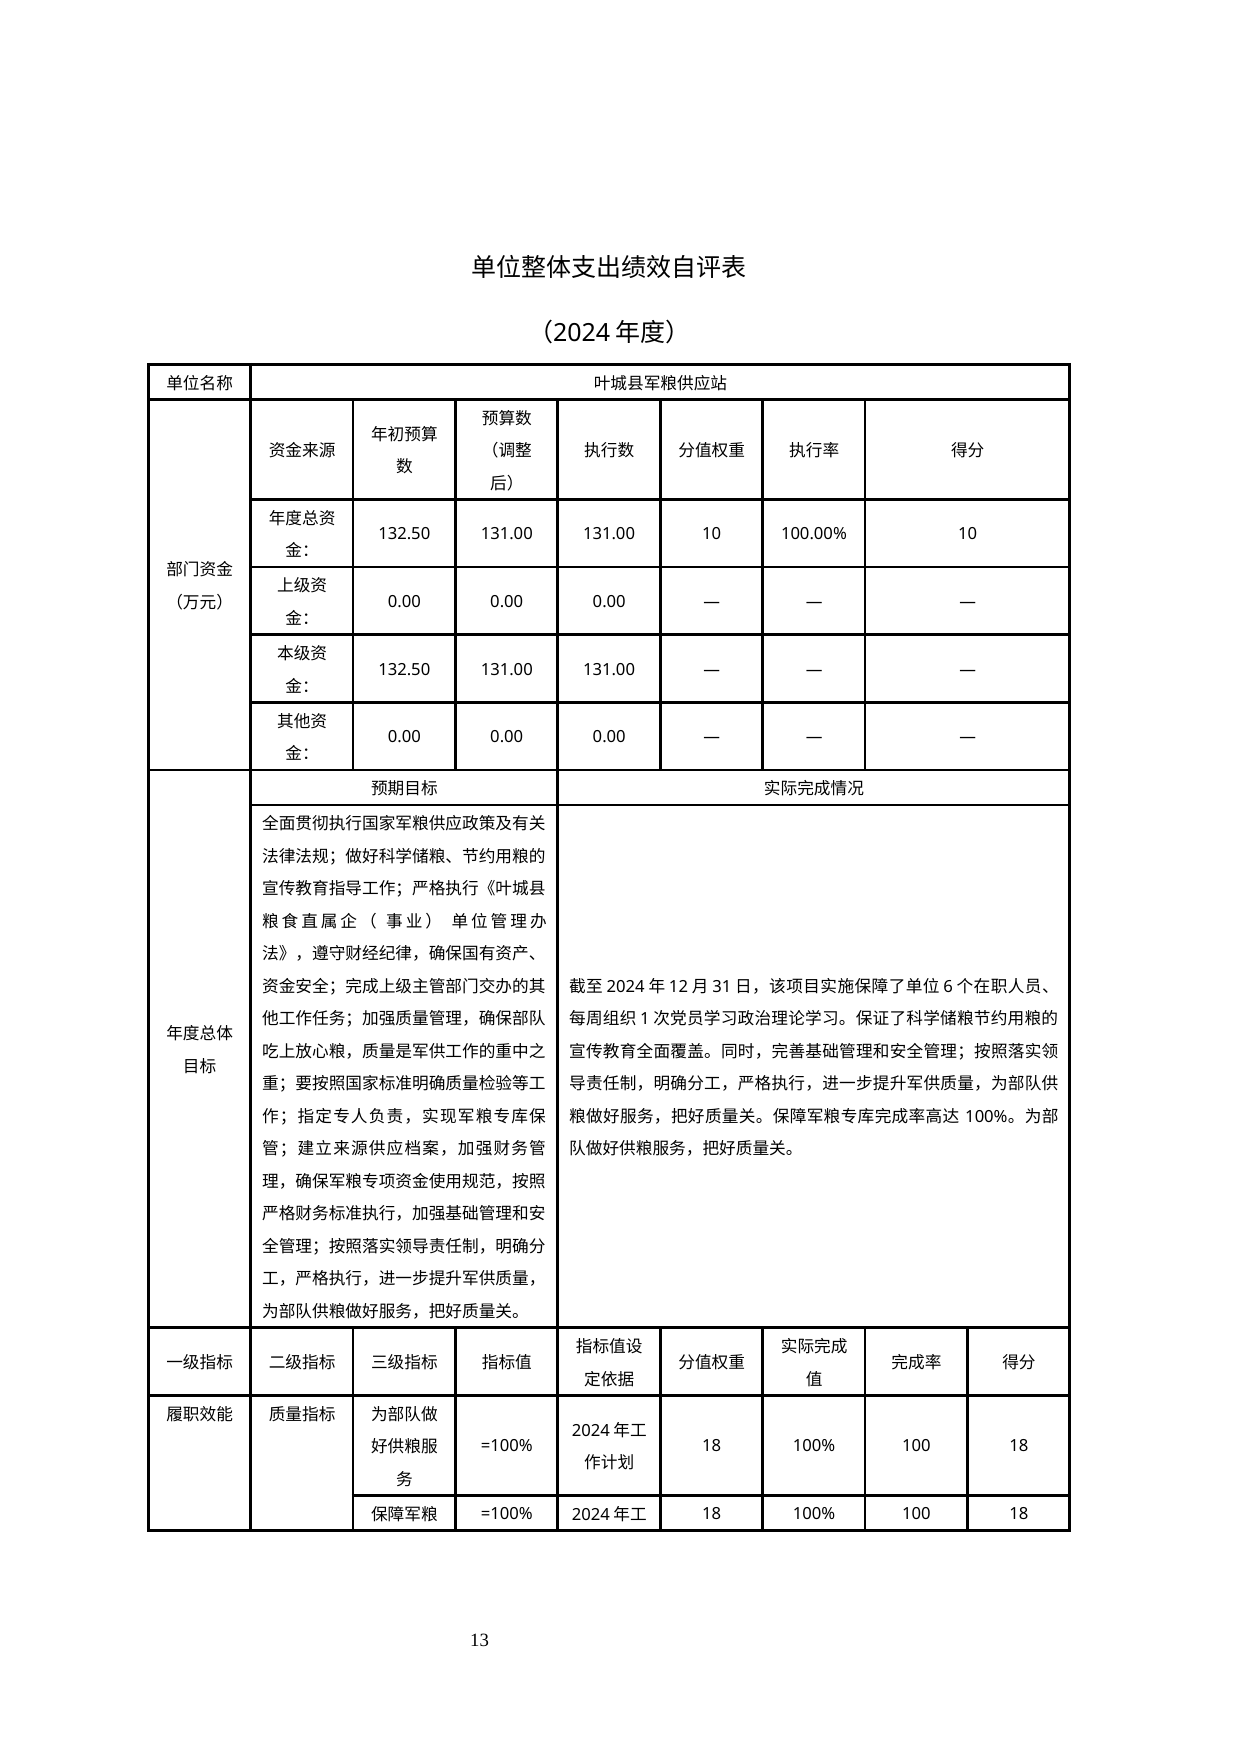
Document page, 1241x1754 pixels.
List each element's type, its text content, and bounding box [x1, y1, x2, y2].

table_cell 分值权重 [662, 1329, 761, 1394]
table_cell — [866, 568, 1068, 633]
table_cell 131.00 [457, 636, 556, 701]
table_cell — [866, 636, 1068, 701]
table_cell — [764, 704, 864, 768]
table_cell 分值权重 [662, 401, 761, 498]
table_cell 履职效能 [150, 1397, 249, 1529]
table_cell 预算数（调整后） [457, 401, 556, 498]
table_cell — [764, 568, 864, 633]
table_cell 131.00 [559, 636, 659, 701]
table_cell 18 [969, 1497, 1068, 1529]
table_cell 132.50 [354, 501, 454, 566]
table_cell — [662, 704, 761, 768]
table_cell 131.00 [457, 501, 556, 566]
table_cell 100 [866, 1497, 966, 1529]
table_cell — [866, 704, 1068, 768]
table_cell 100.00% [764, 501, 864, 566]
table_cell 100 [866, 1397, 966, 1494]
table_cell 2024年工作计划 [559, 1497, 659, 1529]
table_cell 100% [764, 1497, 864, 1529]
table_cell 0.00 [559, 568, 659, 633]
table_cell 指标值 [457, 1329, 556, 1394]
table_cell 得分 [969, 1329, 1068, 1394]
table_cell 18 [662, 1497, 761, 1529]
table_cell 0.00 [457, 568, 556, 633]
table_cell — [764, 636, 864, 701]
table_cell 0.00 [354, 704, 454, 768]
table_cell 指标值设定依据 [559, 1329, 659, 1394]
table_cell 保障军粮专库完成率 [354, 1497, 454, 1529]
table_cell 131.00 [559, 501, 659, 566]
table_cell 0.00 [559, 704, 659, 768]
table_cell 截至2024年12月31日，该项目实施保障了单位6个在职人员、每周组织1次党员学习政治理论学习。保证了科学储粮节约用粮的宣传教育全面覆盖。同时，完善基础管理和安全管理；按照落实领导责任制，明确分工，严格执行，进一步提升军供质量，为部队供粮做好服务，把好质量关。保障军粮专库完成率高达100%。为部队做好供粮服务，把好质量关。 [559, 806, 1068, 1326]
table_cell 0.00 [457, 704, 556, 768]
table_cell 执行率 [764, 401, 864, 498]
table_cell 10 [866, 501, 1068, 566]
table_cell =100% [457, 1397, 556, 1494]
table_cell 叶城县军粮供应站 [252, 366, 1068, 398]
table_cell 执行数 [559, 401, 659, 498]
table_cell 实际完成情况 [559, 771, 1068, 804]
table_cell 一级指标 [150, 1329, 249, 1394]
table_cell — [662, 636, 761, 701]
table_cell 2024年工作计划 [559, 1397, 659, 1494]
table_cell 上级资金： [252, 568, 352, 633]
table_cell 二级指标 [252, 1329, 352, 1394]
table_cell （2024年度） [148, 298, 1070, 363]
table_cell 资金来源 [252, 401, 352, 498]
table_cell 18 [969, 1397, 1068, 1494]
table_cell 部门资金（万元） [150, 401, 249, 768]
table_cell 为部队做好供粮服务 [354, 1397, 454, 1494]
table_cell =100% [457, 1497, 556, 1529]
table_cell 132.50 [354, 636, 454, 701]
table_cell 质量指标 [252, 1397, 352, 1529]
table_cell 年初预算数 [354, 401, 454, 498]
table_cell 0.00 [354, 568, 454, 633]
table_cell 完成率 [866, 1329, 966, 1394]
table_header 单位整体支出绩效自评表 [148, 233, 1070, 298]
table_cell 本级资金： [252, 636, 352, 701]
table_cell 其他资金： [252, 704, 352, 768]
table_cell 得分 [866, 401, 1068, 498]
table_cell 单位名称 [150, 366, 249, 398]
table_cell 年度总体目标 [150, 771, 249, 1326]
table_cell 实际完成值 [764, 1329, 864, 1394]
table_cell 预期目标 [252, 771, 556, 804]
table_cell 10 [662, 501, 761, 566]
table_cell 三级指标 [354, 1329, 454, 1394]
table_cell 18 [662, 1397, 761, 1494]
table_cell 100% [764, 1397, 864, 1494]
table_cell 年度总资金： [252, 501, 352, 566]
table_cell 全面贯彻执行国家军粮供应政策及有关法律法规；做好科学储粮、节约用粮的宣传教育指导工作；严格执行《叶城县粮食直属企（ 事业） 单位管理办法》，遵守财经纪律，确保国有资产、资金安全；完成上级主管部门交办的其他工作任务；加强质量管理，确保部队吃上放心粮，质量是军供工作的重中之重；要按照国家标准明确质量检验等工作；指定专人负责，实现军粮专库保管；建立来源供应档案，加强财务管理，确保军粮专项资金使用规范，按照严格财务标准执行，加强基础管理和安全管理；按照落实领导责任制，明确分工，严格执行，进一步提升军供质量，为部队供粮做好服务，把好质量关。 [252, 806, 556, 1326]
table_cell — [662, 568, 761, 633]
